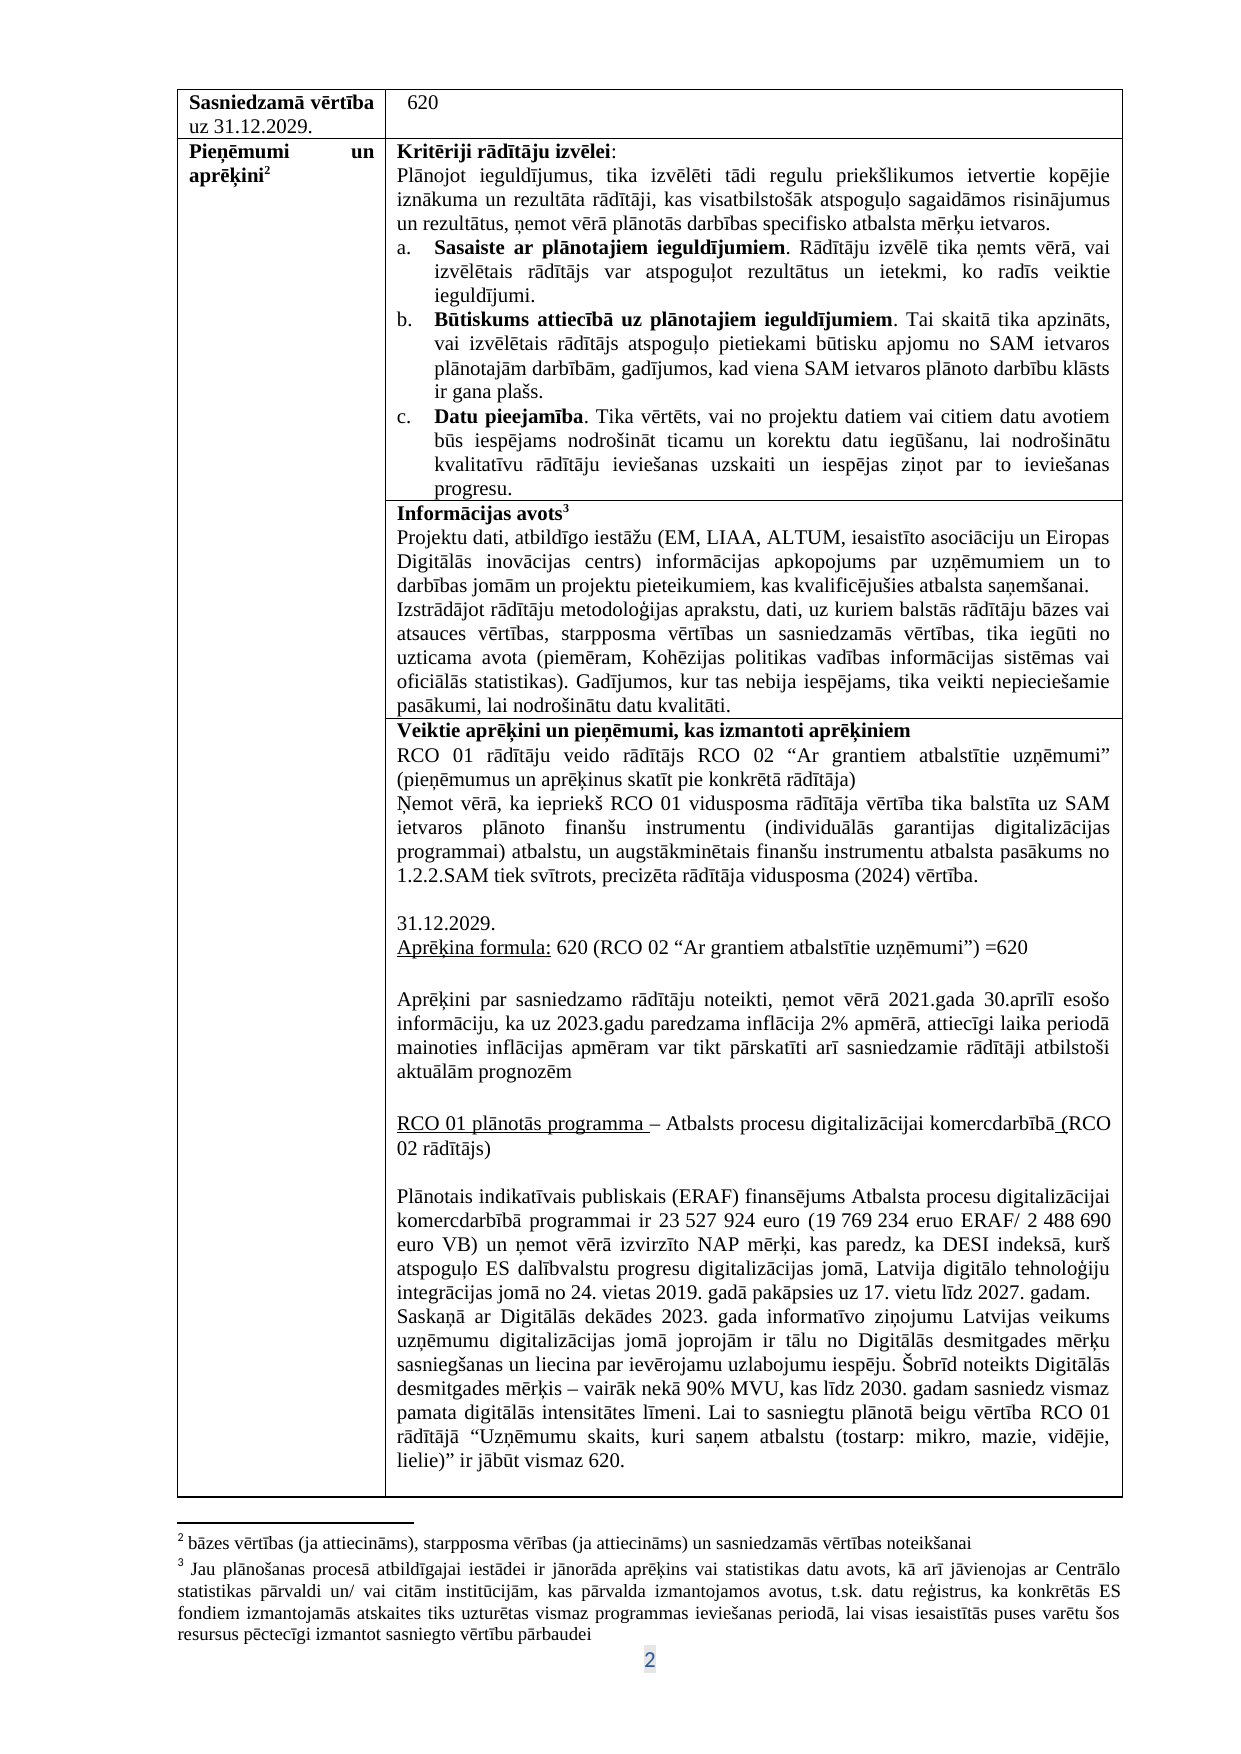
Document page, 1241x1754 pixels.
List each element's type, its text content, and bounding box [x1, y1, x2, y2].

table_cell Sasniedzamā vērtība uz 31.12.2029. [178, 90, 385, 138]
table_cell Pieņēmumi un aprēķini [178, 139, 385, 1496]
table_cell Informācijas avots Projektu dati, atbildīgo iestāžu (EM, LIAA, ALTUM, iesaistīto asociāciju un Eiropas Digitālās inovācijas centrs) informācijas apkopojums par uzņēmumiem un to darbības jomām un projektu pieteikumiem, kas kvalificējušies atbalsta saņemšanai. Izstrādājot rādītāju metodoloģijas aprakstu, dati, uz kuriem balstās rādītāju bāzes vai atsauces vērtības, starpposma vērtības un sasniedzamās vērtības, tika iegūti no uzticama avota (piemēram, Kohēzijas politikas vadības informācijas sistēmas vai oficiālās statistikas). Gadījumos, kur tas nebija iespējams, tika veikti nepieciešamie pasākumi, lai nodrošinātu datu kvalitāti. [386, 501, 1122, 717]
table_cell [386, 719, 1122, 1496]
table_cell 620 [386, 90, 1122, 138]
table_cell Kritēriji rādītāju izvēlei: Plānojot ieguldījumus, tika izvēlēti tādi regulu priekšlikumos ietvertie kopējie iznākuma un rezultāta rādītāji, kas visatbilstošāk atspoguļo sagaidāmos risinājumus un rezultātus, ņemot vērā plānotās darbības specifisko atbalsta mērķu ietvaros. Sasaiste ar plānotajiem ieguldījumiem. Rādītāju izvēlē tika ņemts vērā, vai izvēlētais rādītājs var atspoguļot rezultātus un ietekmi, ko radīs veiktie ieguldījumi. Būtiskums attiecībā uz plānotajiem ieguldījumiem. Tai skaitā tika apzināts, vai izvēlētais rādītājs atspoguļo pietiekami būtisku apjomu no SAM ietvaros plānotajām darbībām, gadījumos, kad viena SAM ietvaros plānoto darbību klāsts ir gana plašs. Datu pieejamība. Tika vērtēts, vai no projektu datiem vai citiem datu avotiem būs iespējams nodrošināt ticamu un korektu datu iegūšanu, lai nodrošinātu kvalitatīvu rādītāju ieviešanas uzskaiti un iespējas ziņot par to ieviešanas progresu. [386, 139, 1122, 500]
